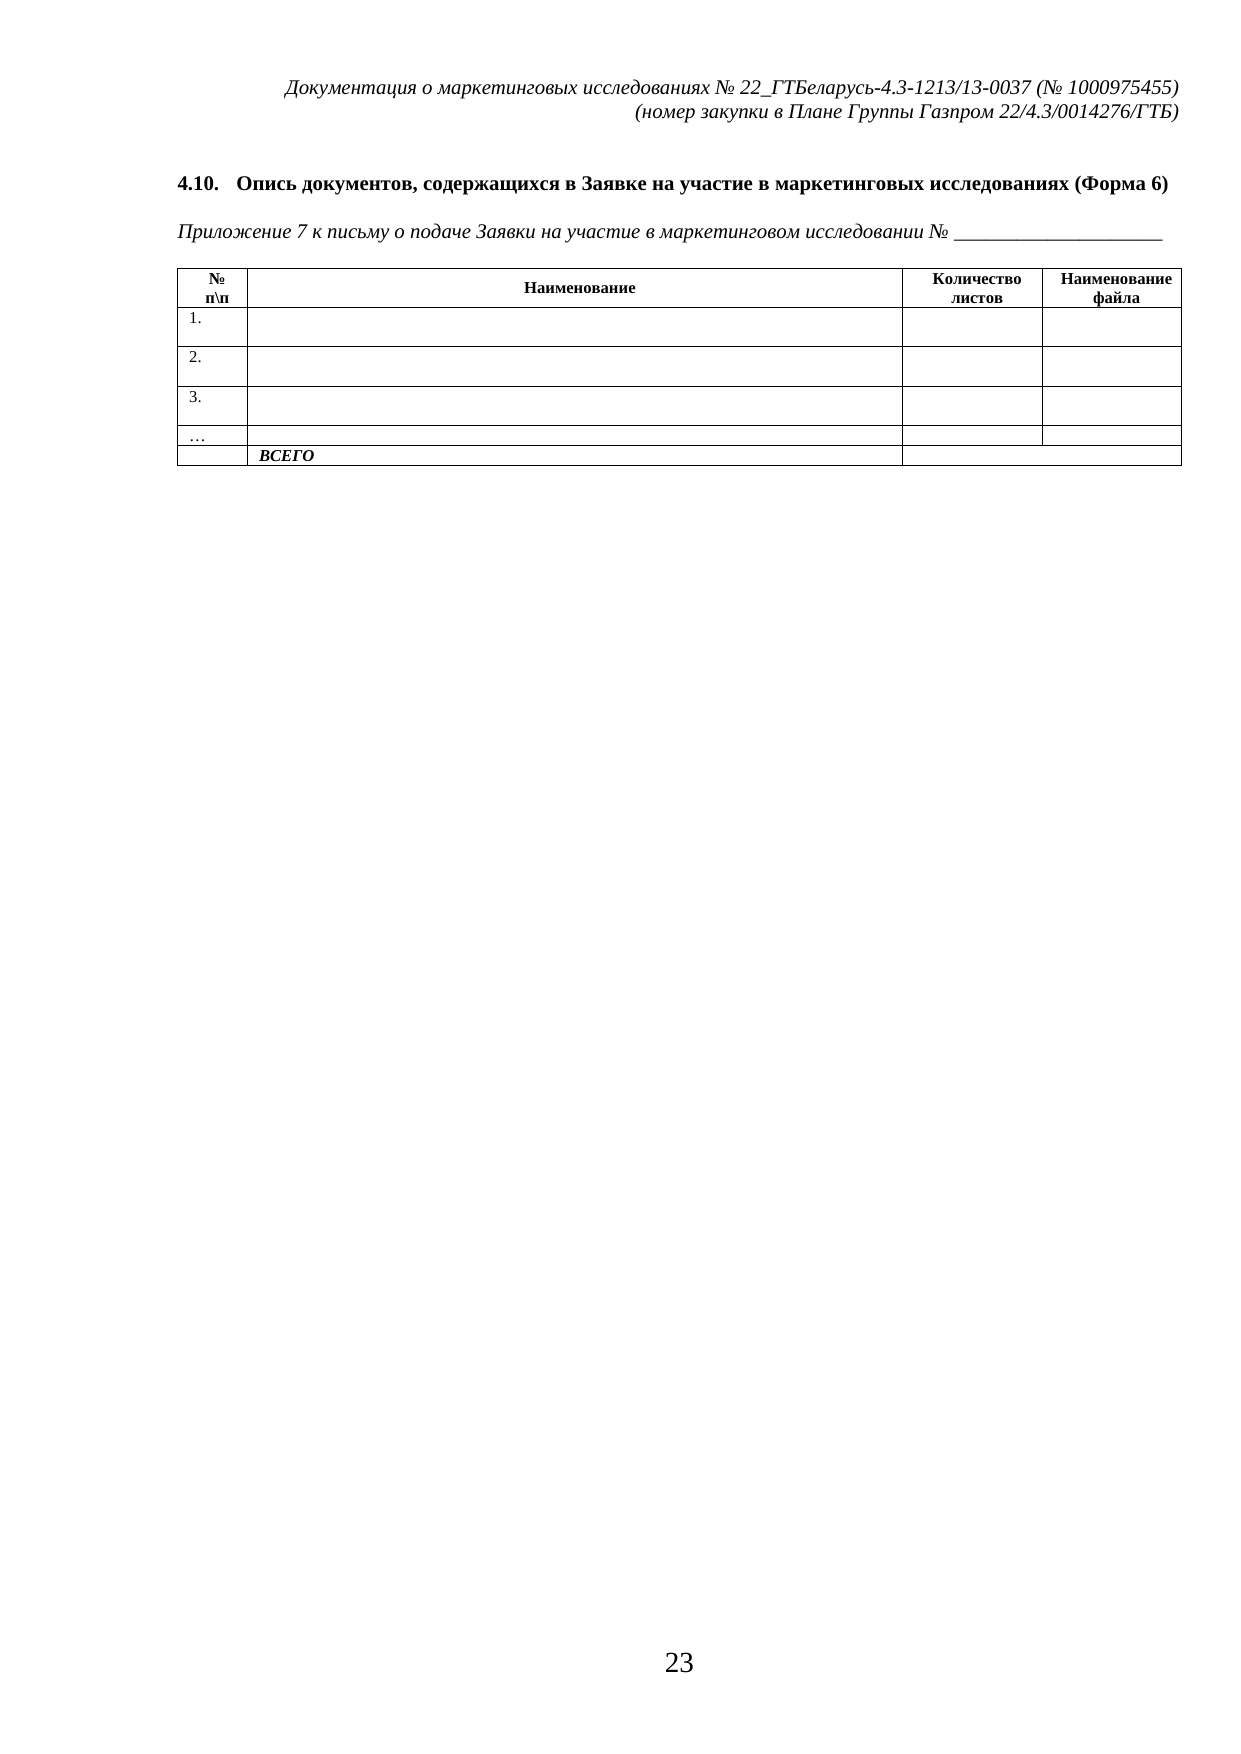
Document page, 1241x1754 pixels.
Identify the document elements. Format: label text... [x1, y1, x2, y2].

table_cell [903, 387, 1042, 425]
table_cell [178, 308, 247, 346]
table_header Количество листов [903, 269, 1042, 307]
table_cell [903, 446, 1181, 465]
table_header Наименование [248, 269, 902, 307]
table_header Наименование файла [1043, 269, 1181, 307]
table_header № п\п [178, 269, 247, 307]
table_cell [248, 308, 902, 346]
table_cell [1043, 387, 1181, 425]
table_cell [178, 347, 247, 386]
table_cell [1043, 426, 1181, 445]
table_cell [178, 387, 247, 425]
list Опись документов, содержащихся в Заявке на участие в маркетинговых исследованиях (Форма 6) [177, 171, 1181, 195]
table_cell … [178, 426, 247, 445]
table_cell [903, 308, 1042, 346]
table_cell [1043, 347, 1181, 386]
table_cell [1043, 308, 1181, 346]
table_cell [248, 387, 902, 425]
table_cell ВСЕГО [248, 446, 902, 465]
text Приложение 7 к письму о подаче Заявки на участие в маркетинговом исследовании № ____________________ [177, 219, 1181, 243]
table_cell [903, 426, 1042, 445]
table_cell [248, 426, 902, 445]
table_cell [248, 347, 902, 386]
table_cell [903, 347, 1042, 386]
table_cell [178, 446, 247, 465]
